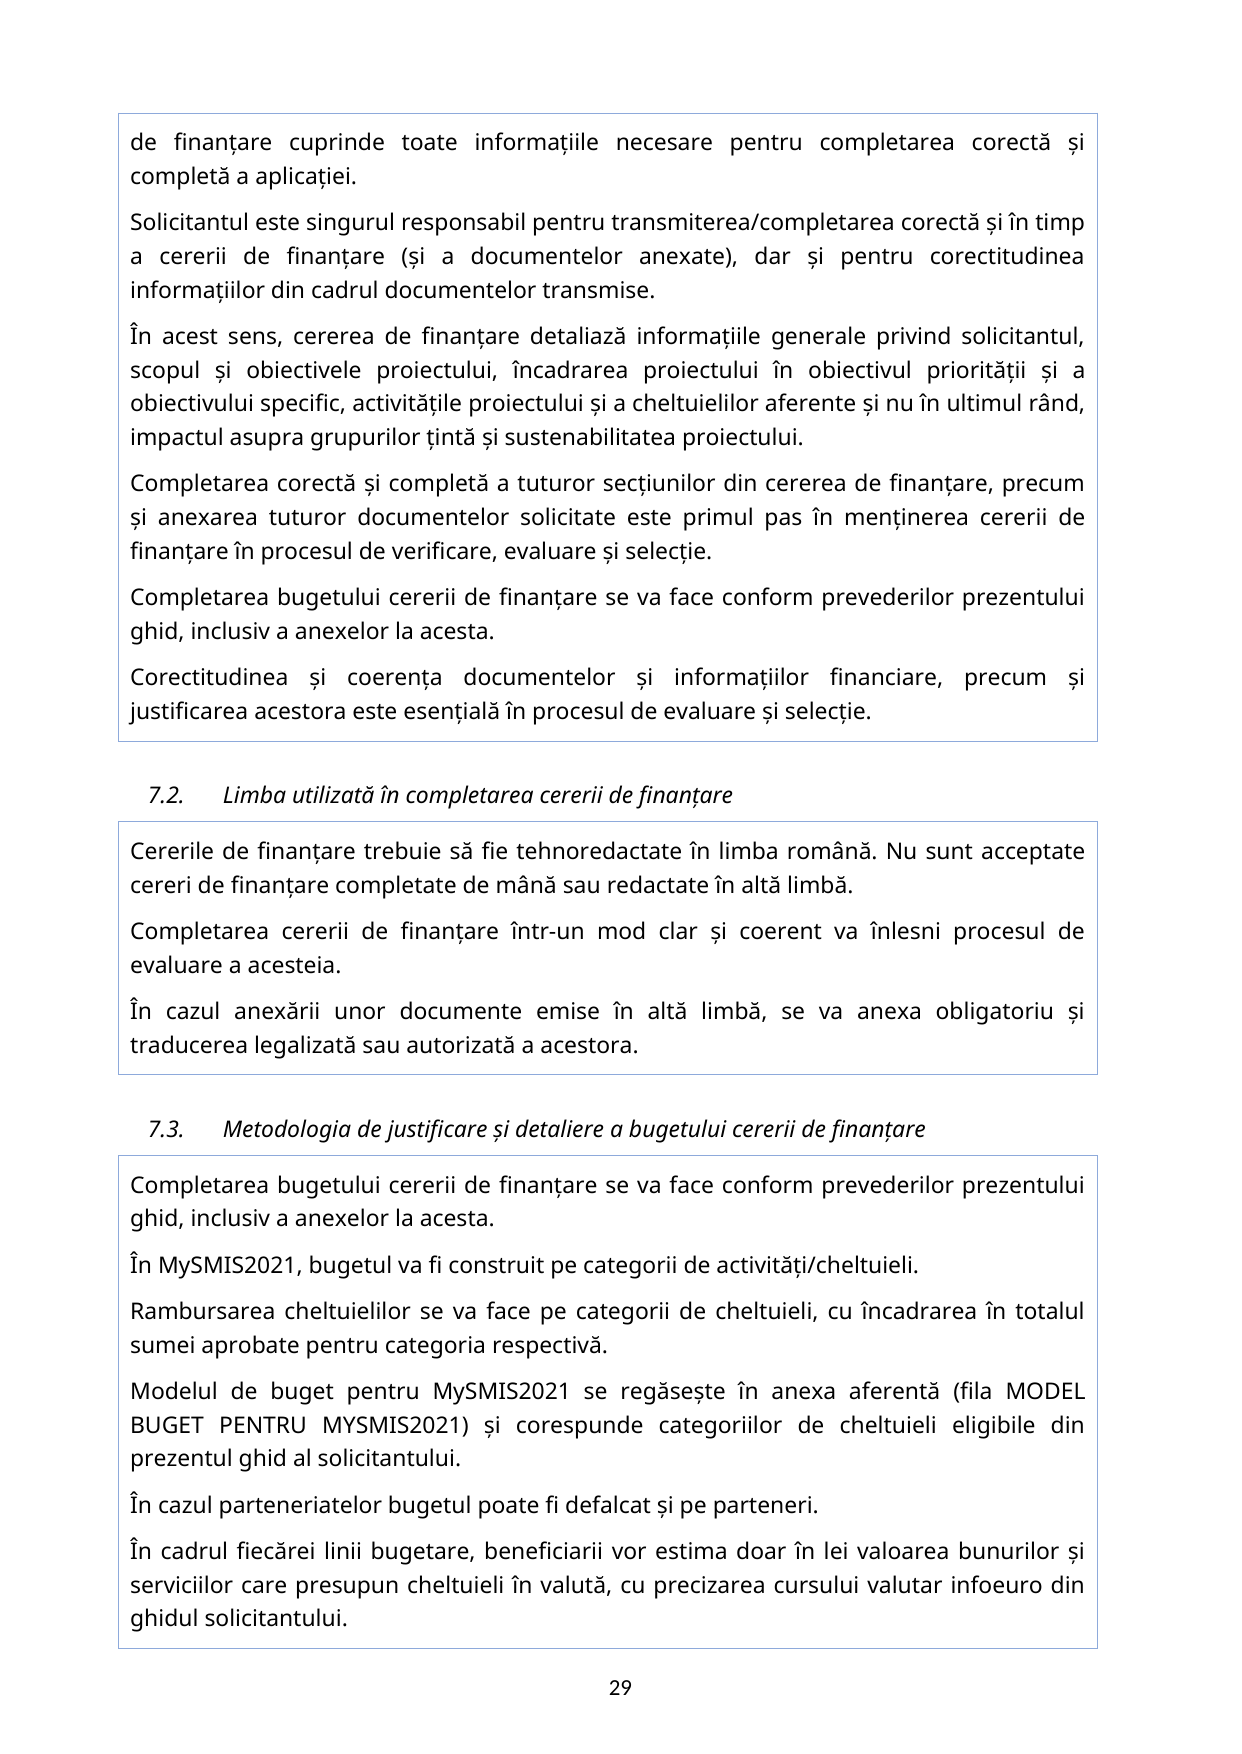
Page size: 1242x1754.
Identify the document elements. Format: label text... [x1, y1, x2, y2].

subtitle Metodologia de justificare și detaliere a bugetului cererii de finanțare [148, 1113, 1122, 1144]
subtitle Limba utilizată în completarea cererii de finanțare [148, 779, 1122, 810]
table_header Completarea bugetului cererii de finanțare se va face conform prevederilor prezentului ghid, inclusiv a anexelor la acesta. În MySMIS2021, bugetul va fi construit pe categorii de activități/cheltuieli. Rambursarea cheltuielilor se va face pe categorii de cheltuieli, cu încadrarea în totalul sumei aprobate pentru categoria respectivă. Modelul de buget pentru MySMIS2021 se regăsește în anexa aferentă (fila MODEL BUGET PENTRU MYSMIS2021) și corespunde categoriilor de cheltuieli eligibile din prezentul ghid al solicitantului. În cazul parteneriatelor bugetul poate fi defalcat și pe parteneri. În cadrul fiecărei linii bugetare, beneficiarii vor estima doar în lei valoarea bunurilor și serviciilor care presupun cheltuieli în valută, cu precizarea cursului valutar infoeuro din ghidul solicitantului. [119, 1156, 1097, 1648]
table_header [119, 114, 1097, 741]
table_header Cererile de finanțare trebuie să fie tehnoredactate în limba română. Nu sunt acceptate cereri de finanțare completate de mână sau redactate în altă limbă. Completarea cererii de finanțare într-un mod clar și coerent va înlesni procesul de evaluare a acesteia. În cazul anexării unor documente emise în altă limbă, se va anexa obligatoriu și traducerea legalizată sau autorizată a acestora. [119, 822, 1097, 1074]
